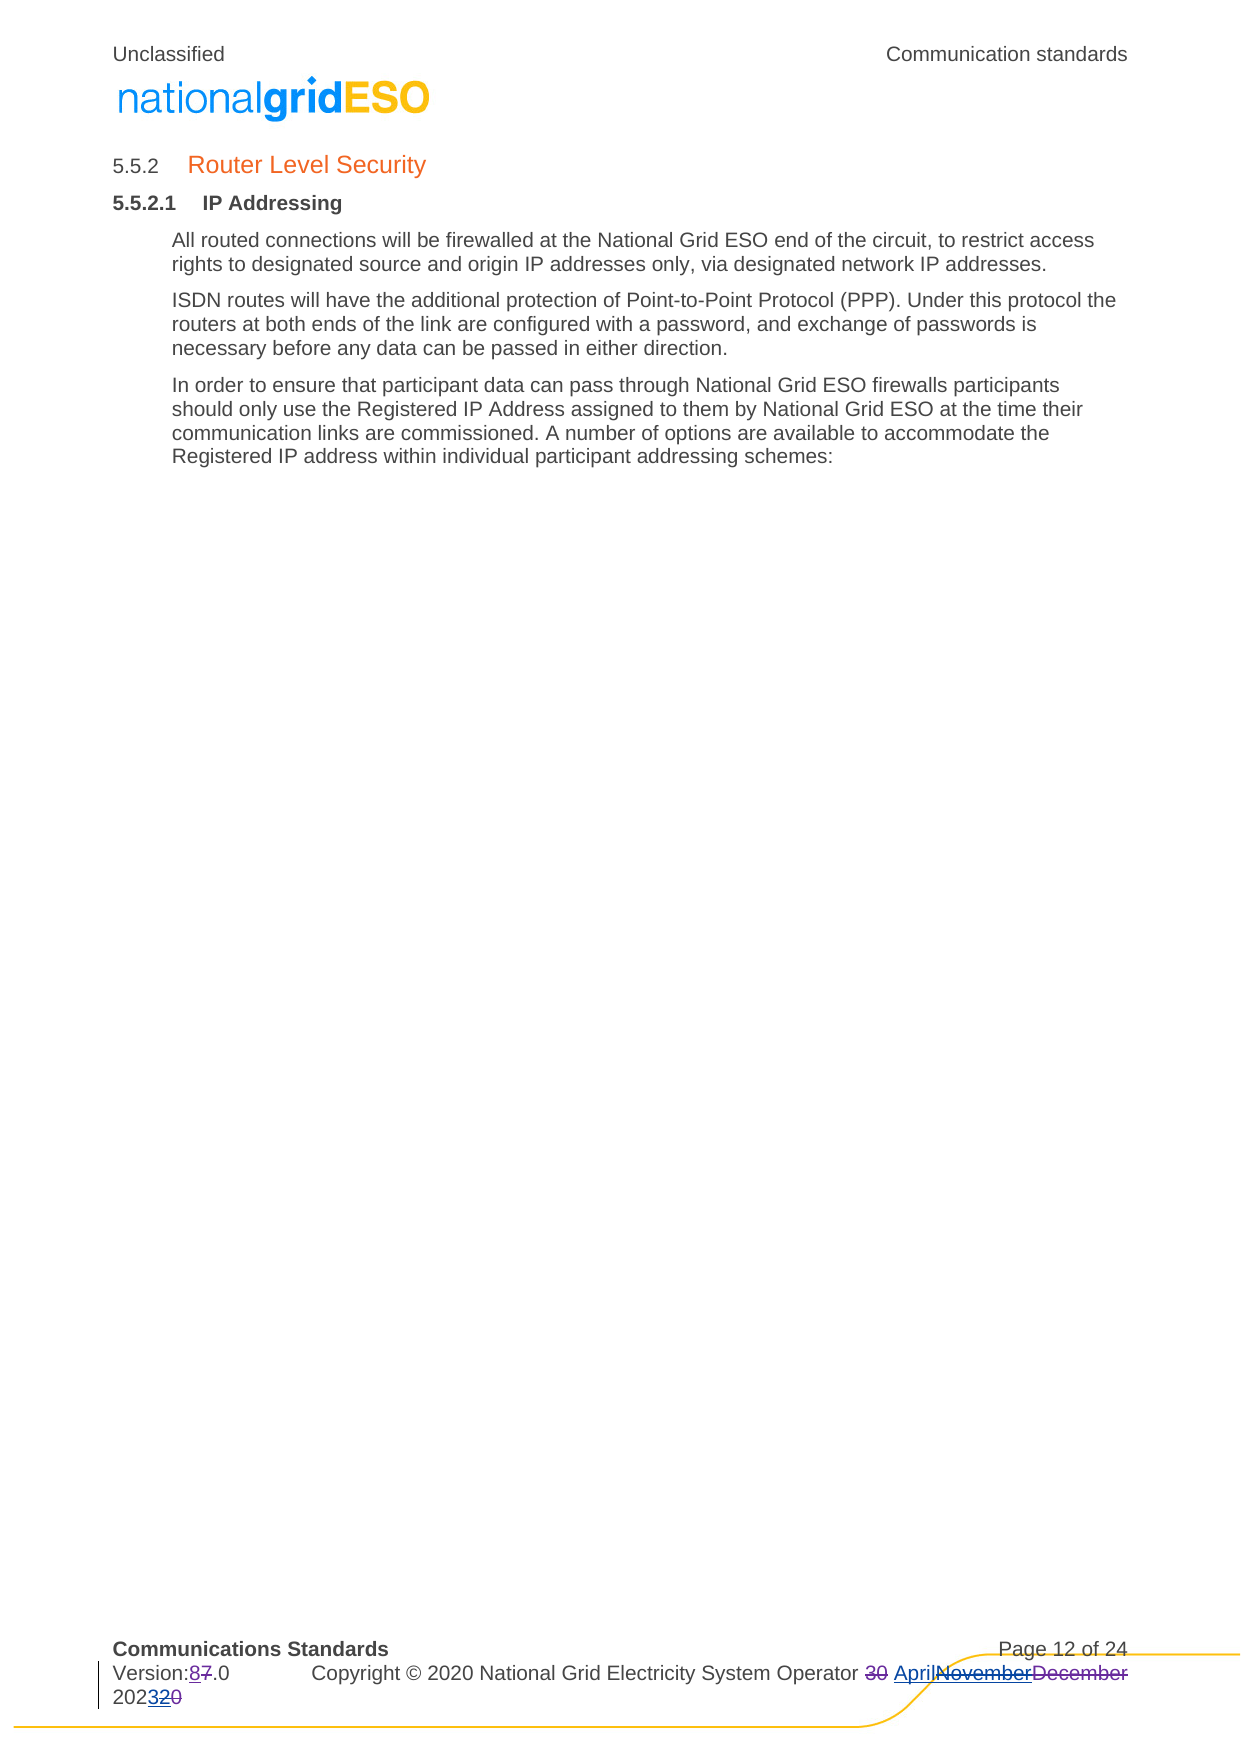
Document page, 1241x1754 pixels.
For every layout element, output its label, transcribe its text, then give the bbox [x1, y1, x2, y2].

subtitle Router Level Security [112, 150, 1128, 179]
subtitle IP Addressing [112, 191, 1128, 215]
text In order to ensure that participant data can pass through National Grid ESO firewalls participants should only use the Registered IP Address assigned to them by National Grid ESO at the time their communication links are commissioned. A number of options are available to accommodate the Registered IP address within individual participant addressing schemes: [172, 372, 1128, 468]
picture [13, 1, 1241, 1751]
text All routed connections will be firewalled at the National Grid ESO end of the circuit, to restrict access rights to designated source and origin IP addresses only, via designated network IP addresses. [172, 228, 1128, 276]
text ISDN routes will have the additional protection of Point-to-Point Protocol (PPP). Under this protocol the routers at both ends of the link are configured with a password, and exchange of passwords is necessary before any data can be passed in either direction. [172, 288, 1128, 360]
